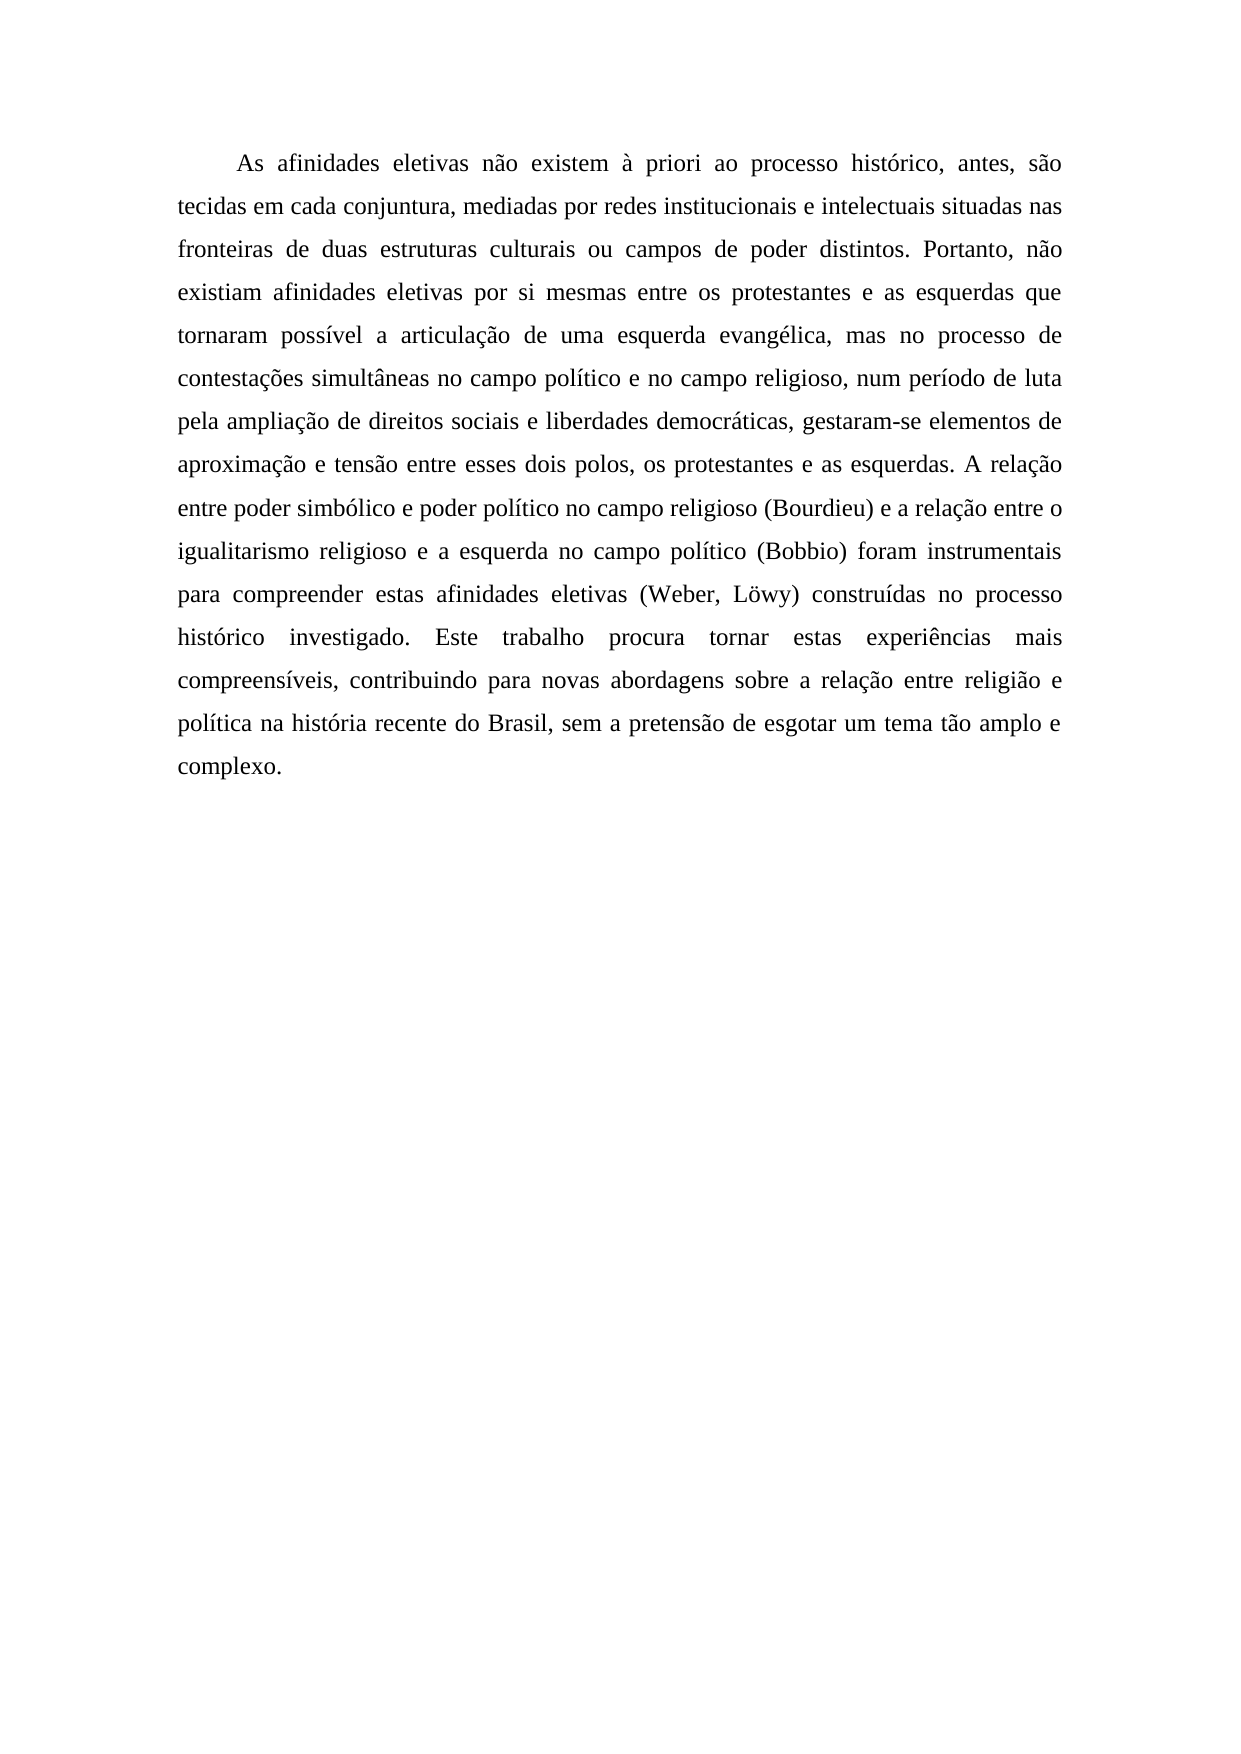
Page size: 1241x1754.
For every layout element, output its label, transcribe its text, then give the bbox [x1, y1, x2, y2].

text As afinidades eletivas não existem à priori ao processo histórico, antes, são tecidas em cada conjuntura, mediadas por redes institucionais e intelectuais situadas nas fronteiras de duas estruturas culturais ou campos de poder distintos. Portanto, não existiam afinidades eletivas por si mesmas entre os protestantes e as esquerdas que tornaram possível a articulação de uma esquerda evangélica, mas no processo de contestações simultâneas no campo político e no campo religioso, num período de luta pela ampliação de direitos sociais e liberdades democráticas, gestaram-se elementos de aproximação e tensão entre esses dois polos, os protestantes e as esquerdas. A relação entre poder simbólico e poder político no campo religioso (Bourdieu) e a relação entre o igualitarismo religioso e a esquerda no campo político (Bobbio) foram instrumentais para compreender estas afinidades eletivas (Weber, Löwy) construídas no processo histórico investigado. Este trabalho procura tornar estas experiências mais compreensíveis, contribuindo para novas abordagens sobre a relação entre religião e política na história recente do Brasil, sem a pretensão de esgotar um tema tão amplo e complexo. [177, 148, 1063, 780]
